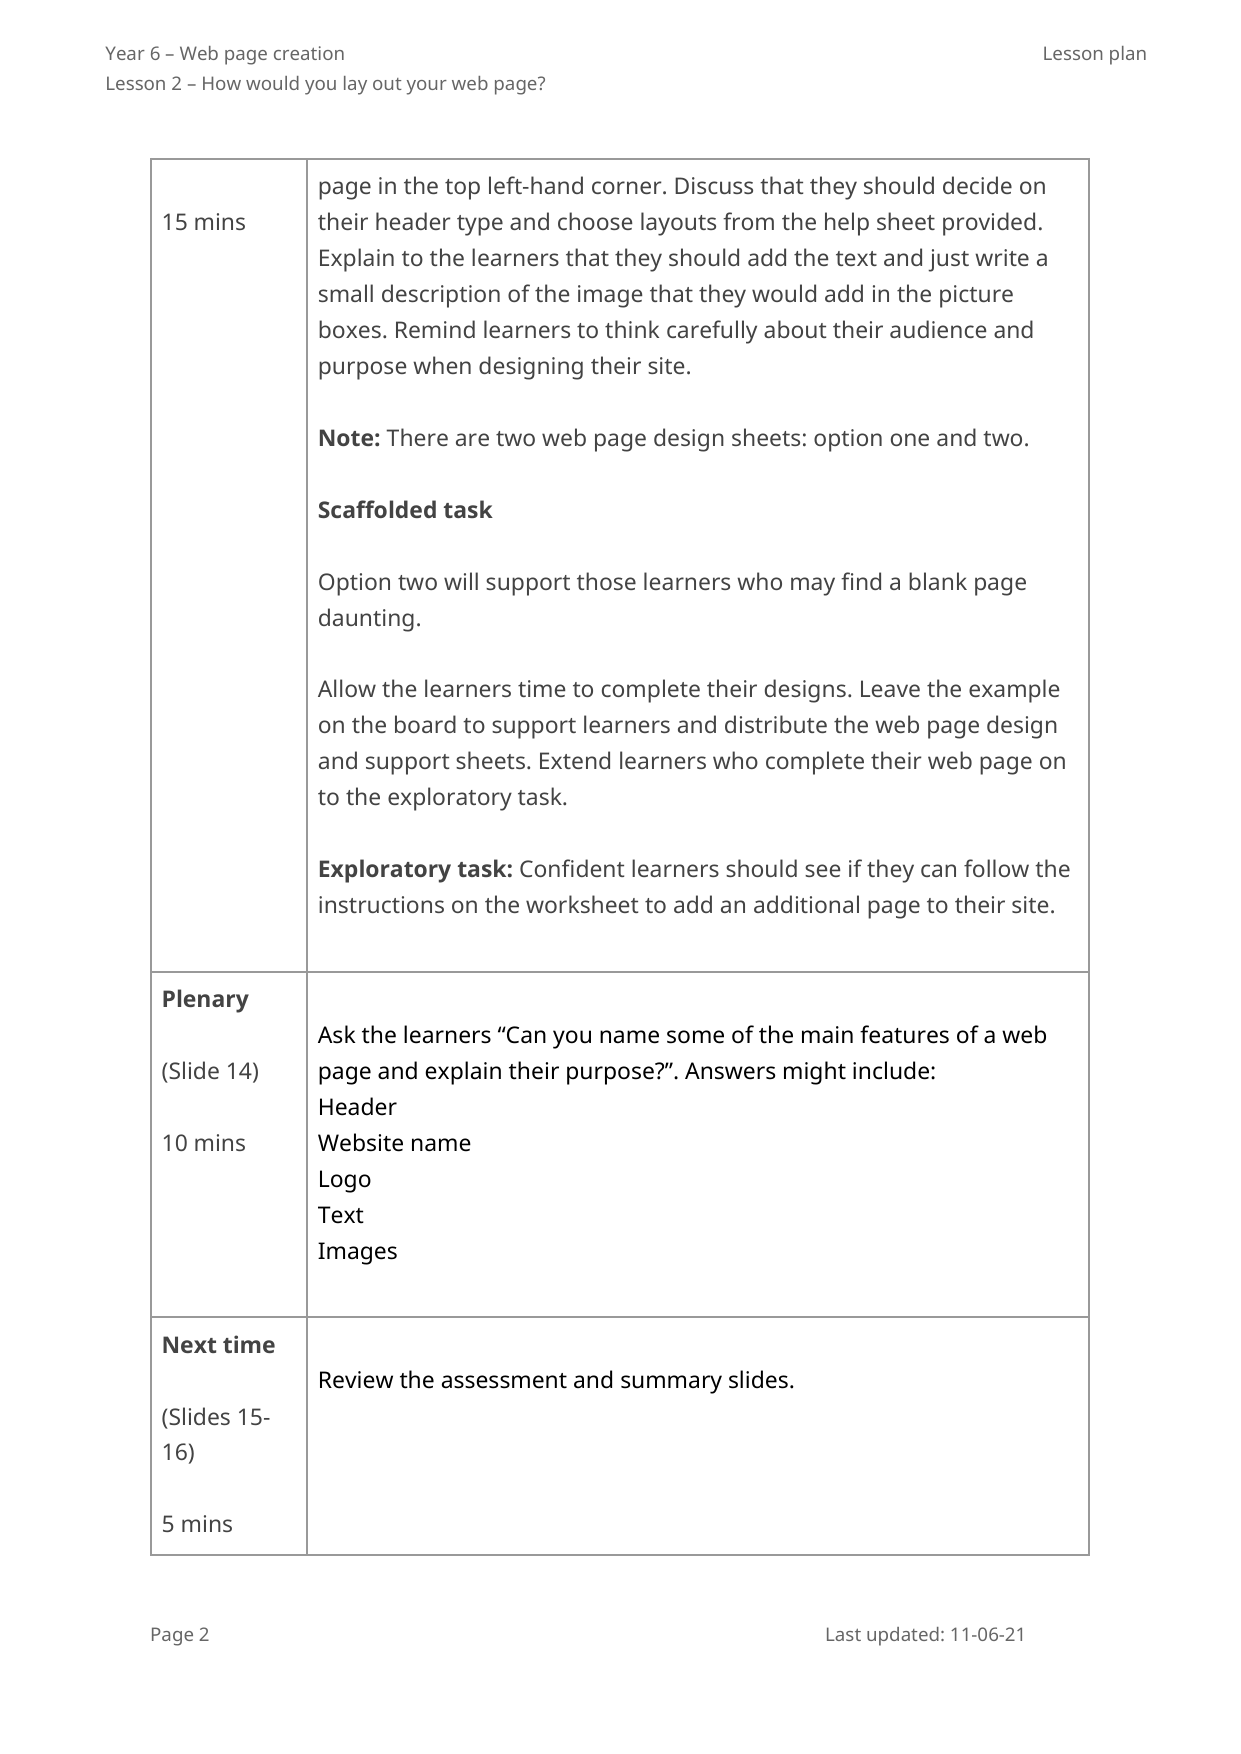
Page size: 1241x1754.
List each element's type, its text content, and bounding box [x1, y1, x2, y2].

table_cell Review the assessment and summary slides. [308, 1318, 1088, 1554]
table_cell Next time (Slides 15-16) 5 mins [152, 1318, 306, 1554]
table_cell Plenary (Slide 14) 10 mins [152, 973, 306, 1316]
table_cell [308, 160, 1088, 971]
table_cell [152, 160, 306, 971]
table_cell Ask the learners “Can you name some of the main features of a web page and explain their purpose?”. Answers might include: Header Website name Logo Text Images [308, 973, 1088, 1316]
